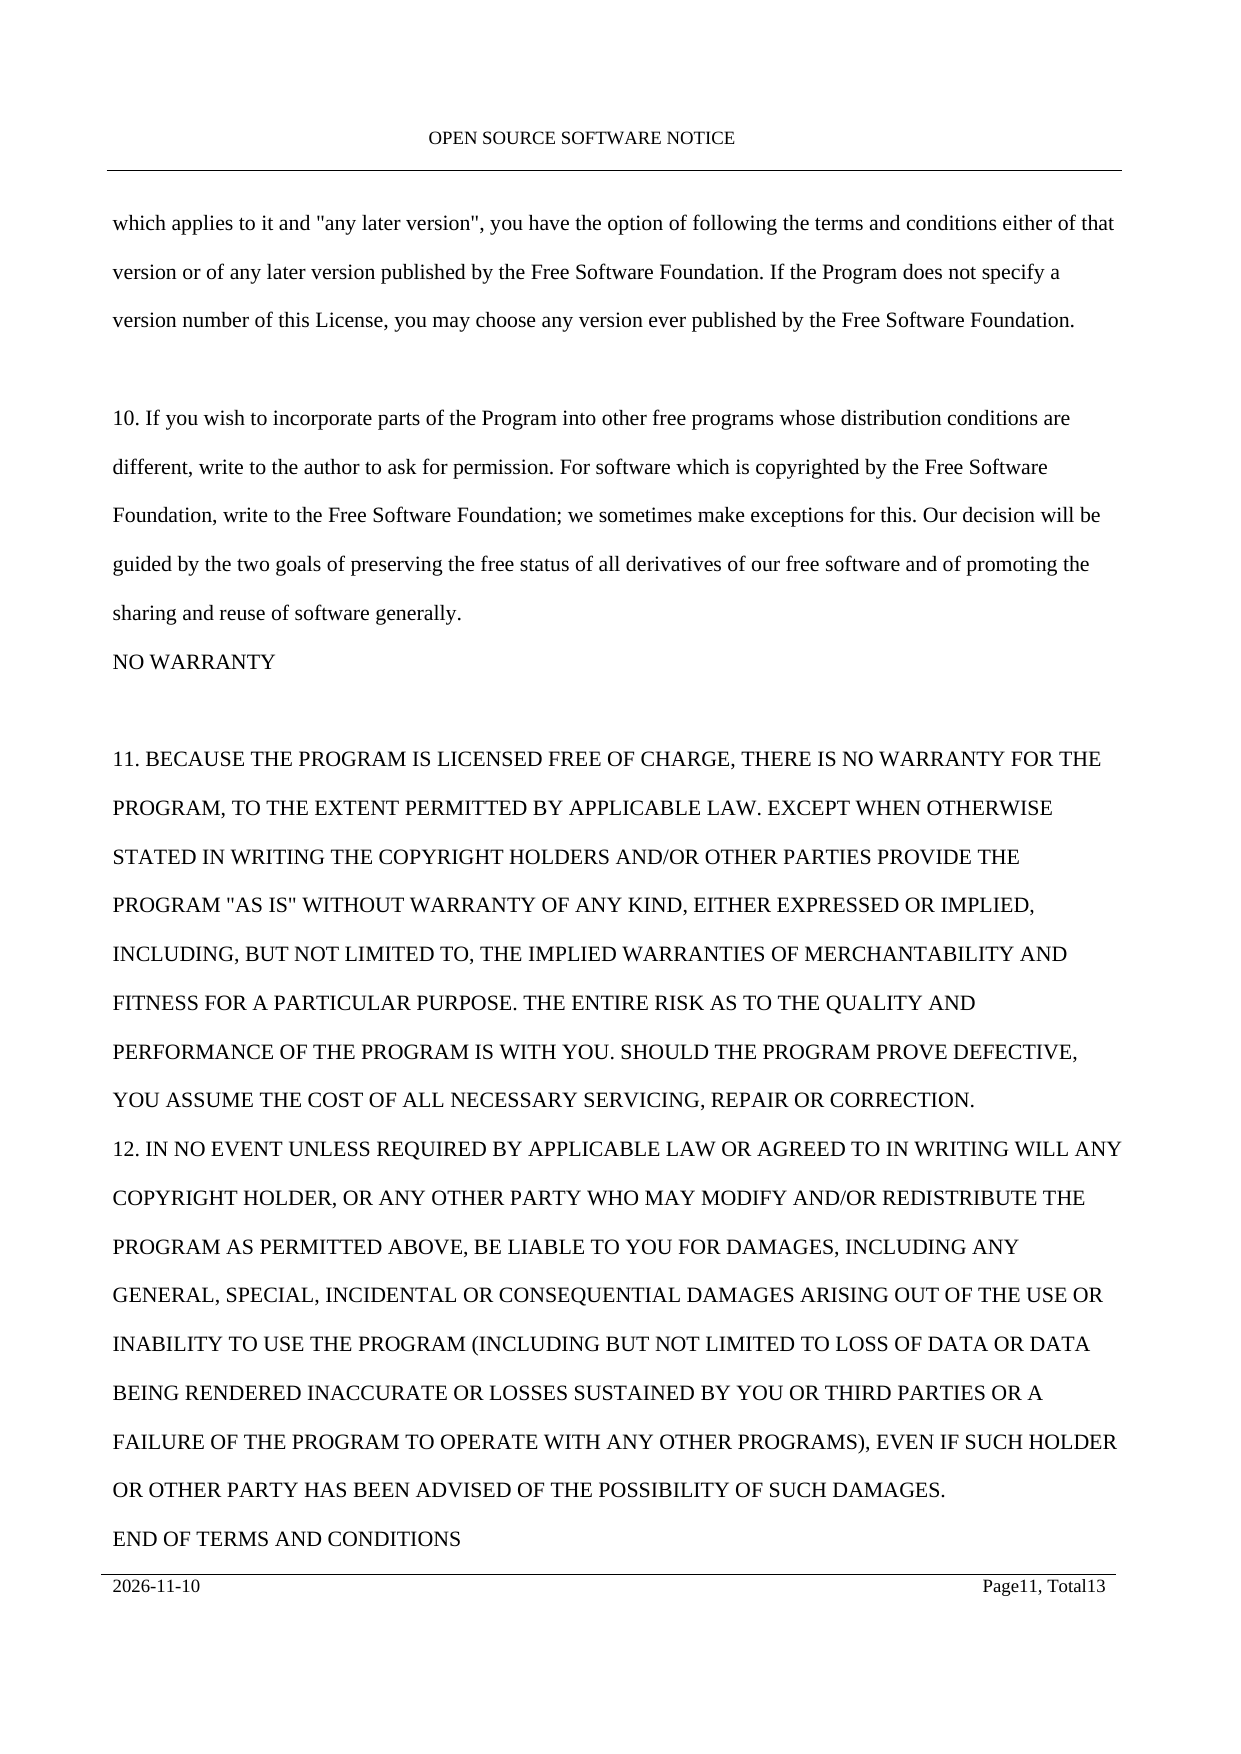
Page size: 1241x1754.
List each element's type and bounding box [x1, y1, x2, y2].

text [112, 206, 1128, 1555]
